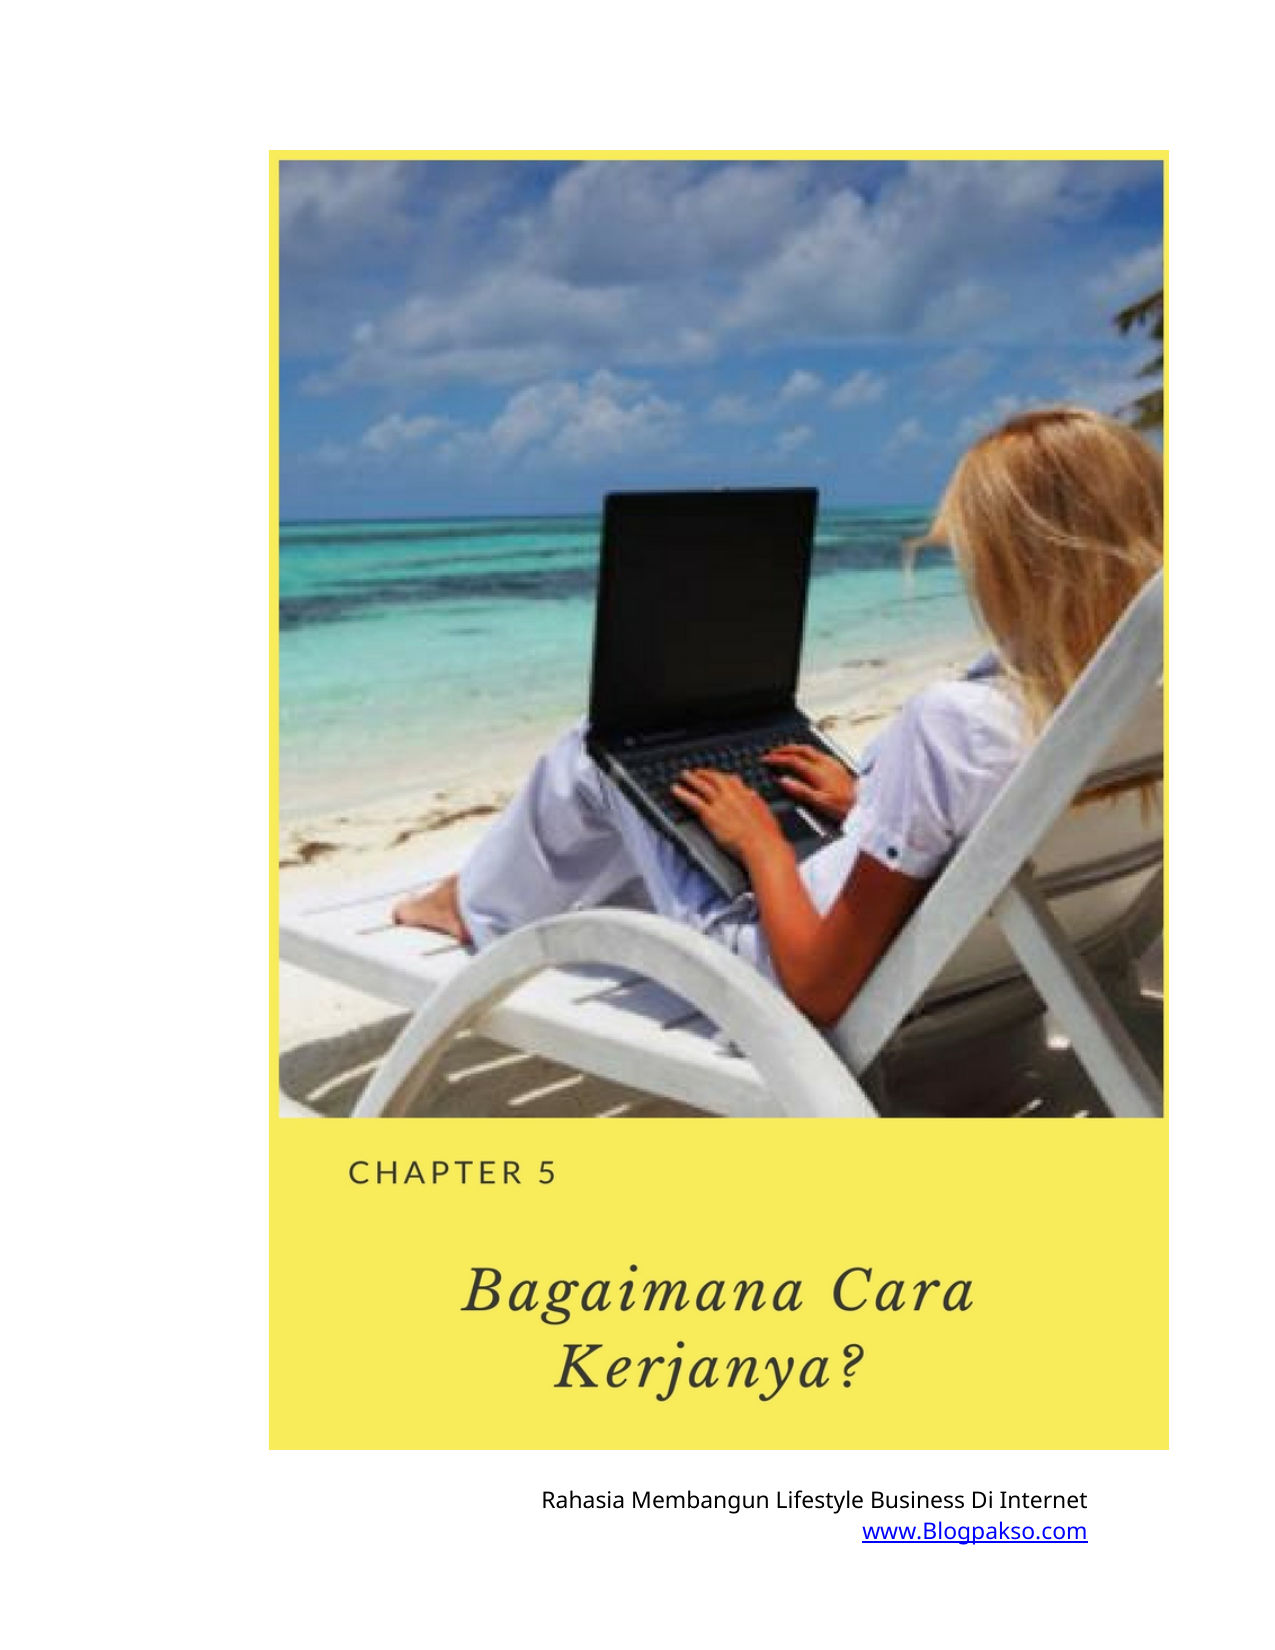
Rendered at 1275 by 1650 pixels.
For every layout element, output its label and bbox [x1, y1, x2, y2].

picture [268, 150, 1169, 1450]
